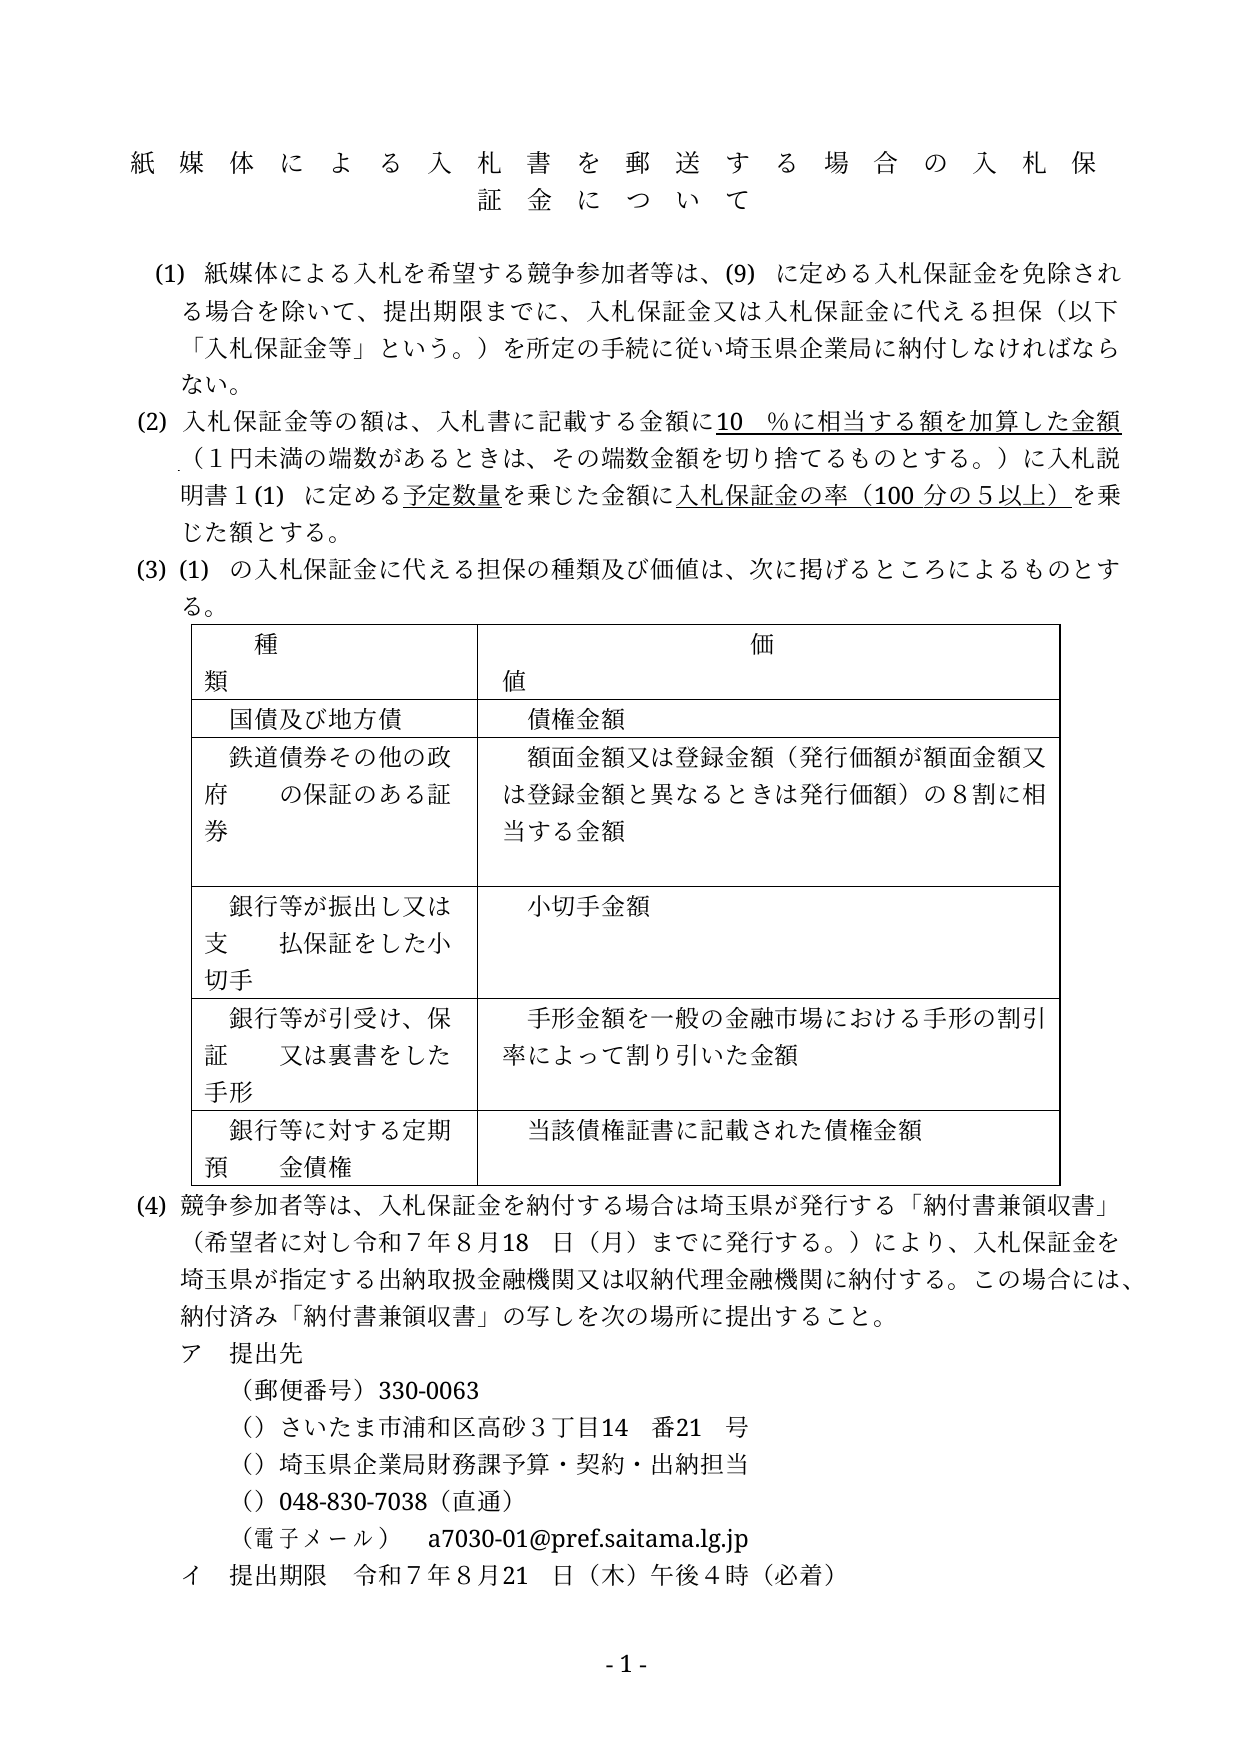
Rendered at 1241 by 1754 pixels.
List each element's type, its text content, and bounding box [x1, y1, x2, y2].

table_cell 当該債権証書に記載された債権金額 [478, 1111, 1059, 1185]
text イ 提出期限 令和７年８月21日（木）午後４時（必着） [130, 1556, 1122, 1593]
text （郵便番号）330-0063 [130, 1371, 1122, 1408]
text (3) (1)の入札保証金に代える担保の種類及び価値は、次に掲げるところによるものとする。 [130, 550, 1122, 624]
table_cell 額面金額又は登録金額（発行価額が額面金額又は登録金額と異なるときは発行価額）の８割に相当する金額 [478, 738, 1059, 886]
text 紙媒体による入札書を郵送する場合の入札保証金について [130, 143, 1122, 217]
text ア 提出先 [130, 1334, 1122, 1371]
table_cell 銀行等が振出し又は支 払保証をした小切手 [192, 887, 477, 998]
table_header 種 類 [192, 625, 477, 699]
text （）さいたま市浦和区高砂３丁目14番21号 [130, 1408, 1122, 1445]
table_cell 小切手金額 [478, 887, 1059, 998]
table_header 価 値 [478, 625, 1059, 699]
table_cell 手形金額を一般の金融市場における手形の割引率によって割り引いた金額 [478, 999, 1059, 1110]
text （電子メール）a7030-01@pref.saitama.lg.jp [204, 1519, 1122, 1556]
text (4) 競争参加者等は、入札保証金を納付する場合は埼玉県が発行する「納付書兼領収書」（希望者に対し令和７年８月18日（月）までに発行する。）により、入札保証金を埼玉県が指定する出納取扱金融機関又は収納代理金融機関に納付する。この場合には、納付済み「納付書兼領収書」の写しを次の場所に提出すること。 [130, 1186, 1122, 1334]
text （）048-830-7038（直通） [130, 1482, 1122, 1519]
table_cell 銀行等が引受け、保証 又は裏書をした手形 [192, 999, 477, 1110]
table_cell 債権金額 [478, 700, 1059, 737]
table_cell 銀行等に対する定期預 金債権 [192, 1111, 477, 1185]
text （）埼玉県企業局財務課予算・契約・出納担当 [130, 1445, 1122, 1482]
table_cell 鉄道債券その他の政府 の保証のある証券 [192, 738, 477, 886]
table_cell 国債及び地方債 [192, 700, 477, 737]
text (2) 入札保証金等の額は、入札書に記載する金額に10％に相当する額を加算した金額（１円未満の端数があるときは、その端数金額を切り捨てるものとする。）に入札説明書１(1)に定める予定数量を乗じた金額に入札保証金の率（100分の５以上）を乗じた額とする。 [130, 402, 1122, 550]
text (1) 紙媒体による入札を希望する競争参加者等は、(9)に定める入札保証金を免除される場合を除いて、提出期限までに、入札保証金又は入札保証金に代える担保（以下「入札保証金等」という。）を所定の手続に従い埼玉県企業局に納付しなければならない。 [142, 254, 1122, 402]
